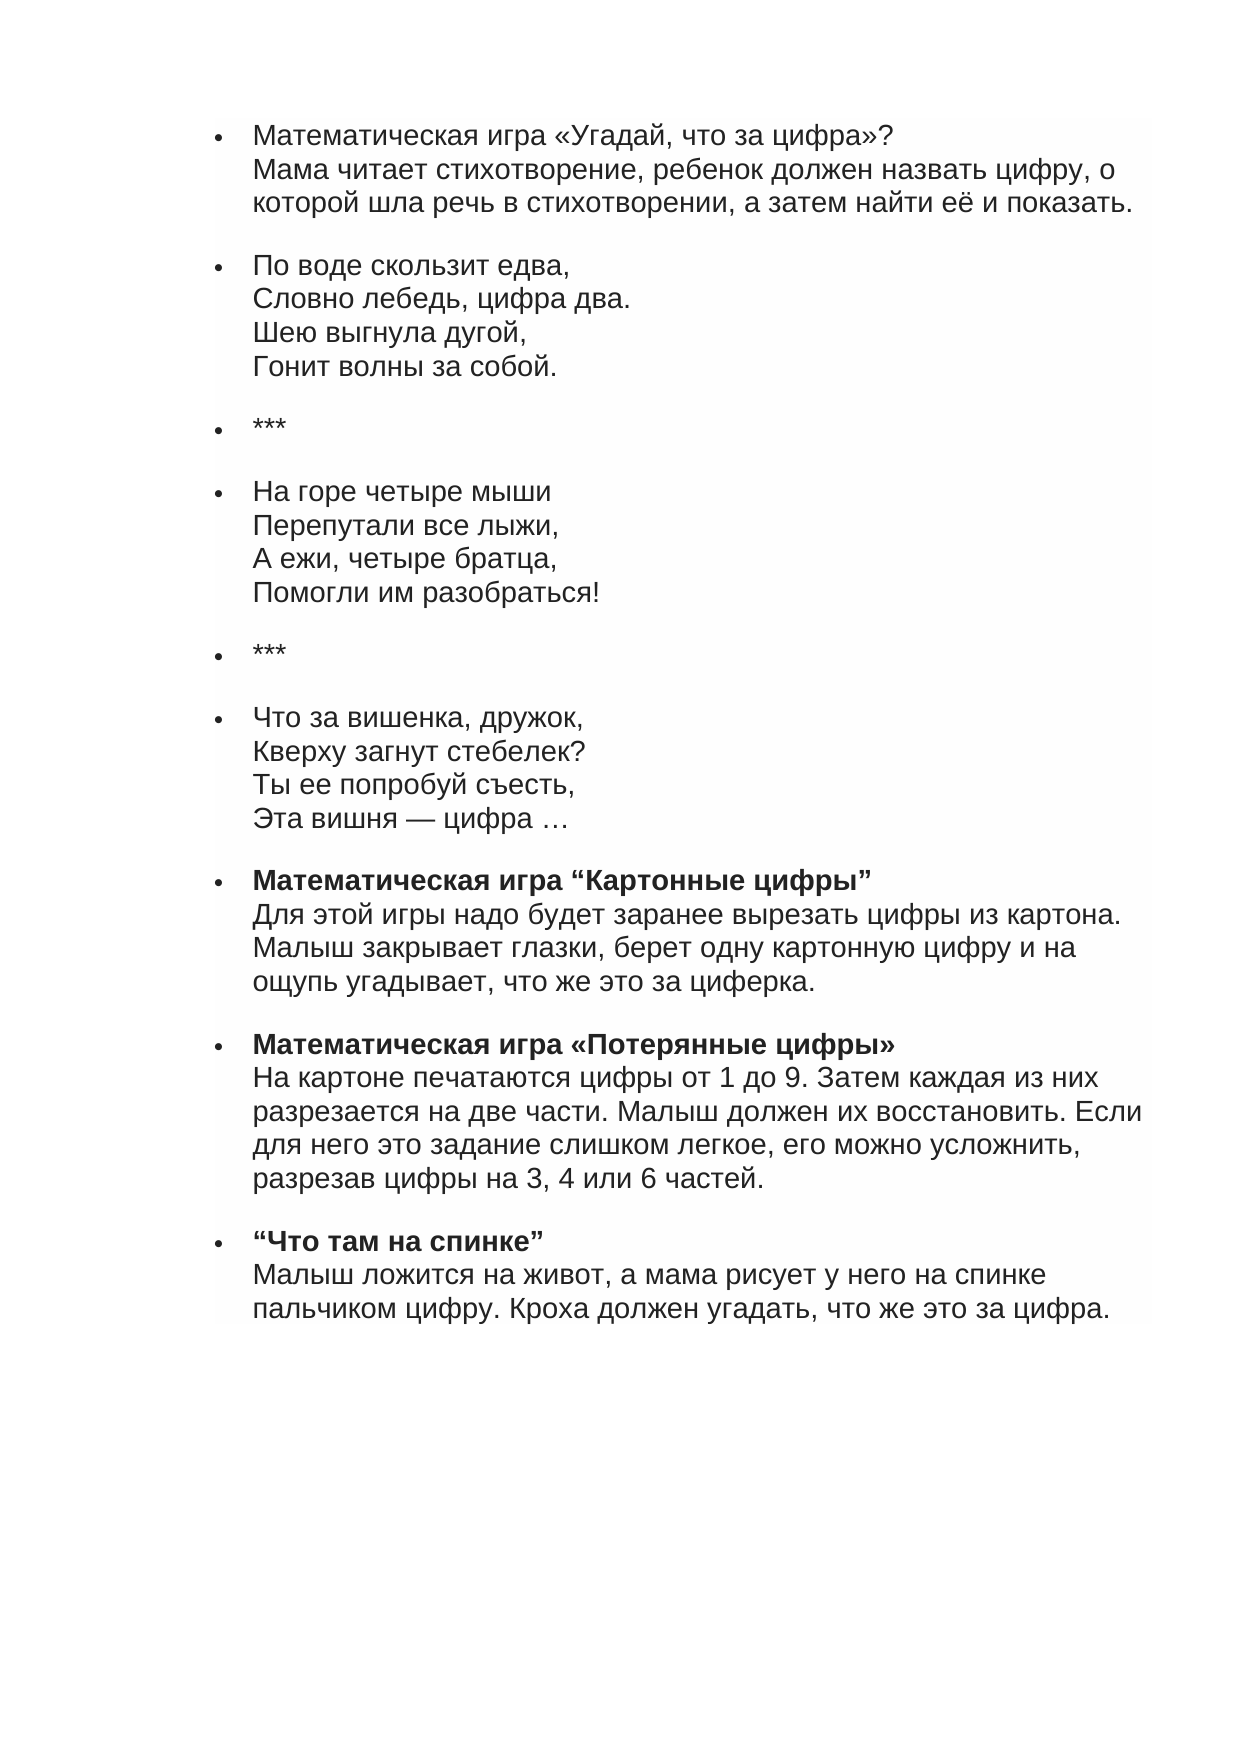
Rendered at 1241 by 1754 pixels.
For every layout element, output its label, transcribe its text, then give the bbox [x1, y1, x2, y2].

list “Что там на спинке” Малыш ложится на живот, а мама рисует у него на спинке пальчиком цифру. Кроха должен угадать, что же это за цифра. [215, 1223, 1152, 1324]
list Что за вишенка, дружок, Кверху загнут стебелек? Ты ее попробуй съесть, Эта вишня — цифра … [215, 700, 1152, 834]
list Математическая игра «Потерянные цифры» На картоне печатаются цифры от 1 до 9. Затем каждая из них разрезается на две части. Малыш должен их восстановить. Если для него это задание слишком легкое, его можно усложнить, разрезав цифры на 3, 4 или 6 частей. [215, 1027, 1152, 1194]
list На горе четыре мыши Перепутали все лыжи, А ежи, четыре братца, Помогли им разобраться! [215, 474, 1152, 608]
list По воде скользит едва, Словно лебедь, цифра два. Шею выгнула дугой, Гонит волны за собой. [215, 248, 1152, 382]
list *** [215, 411, 1152, 445]
list Математическая игра “Картонные цифры” Для этой игры надо будет заранее вырезать цифры из картона. Малыш закрывает глазки, берет одну картонную цифру и на ощупь угадывает, что же это за циферка. [215, 863, 1152, 997]
list *** [215, 637, 1152, 671]
list Математическая игра «Угадай, что за цифра»? Мама читает стихотворение, ребенок должен назвать цифру, о которой шла речь в стихотворении, а затем найти её и показать. [215, 118, 1152, 219]
